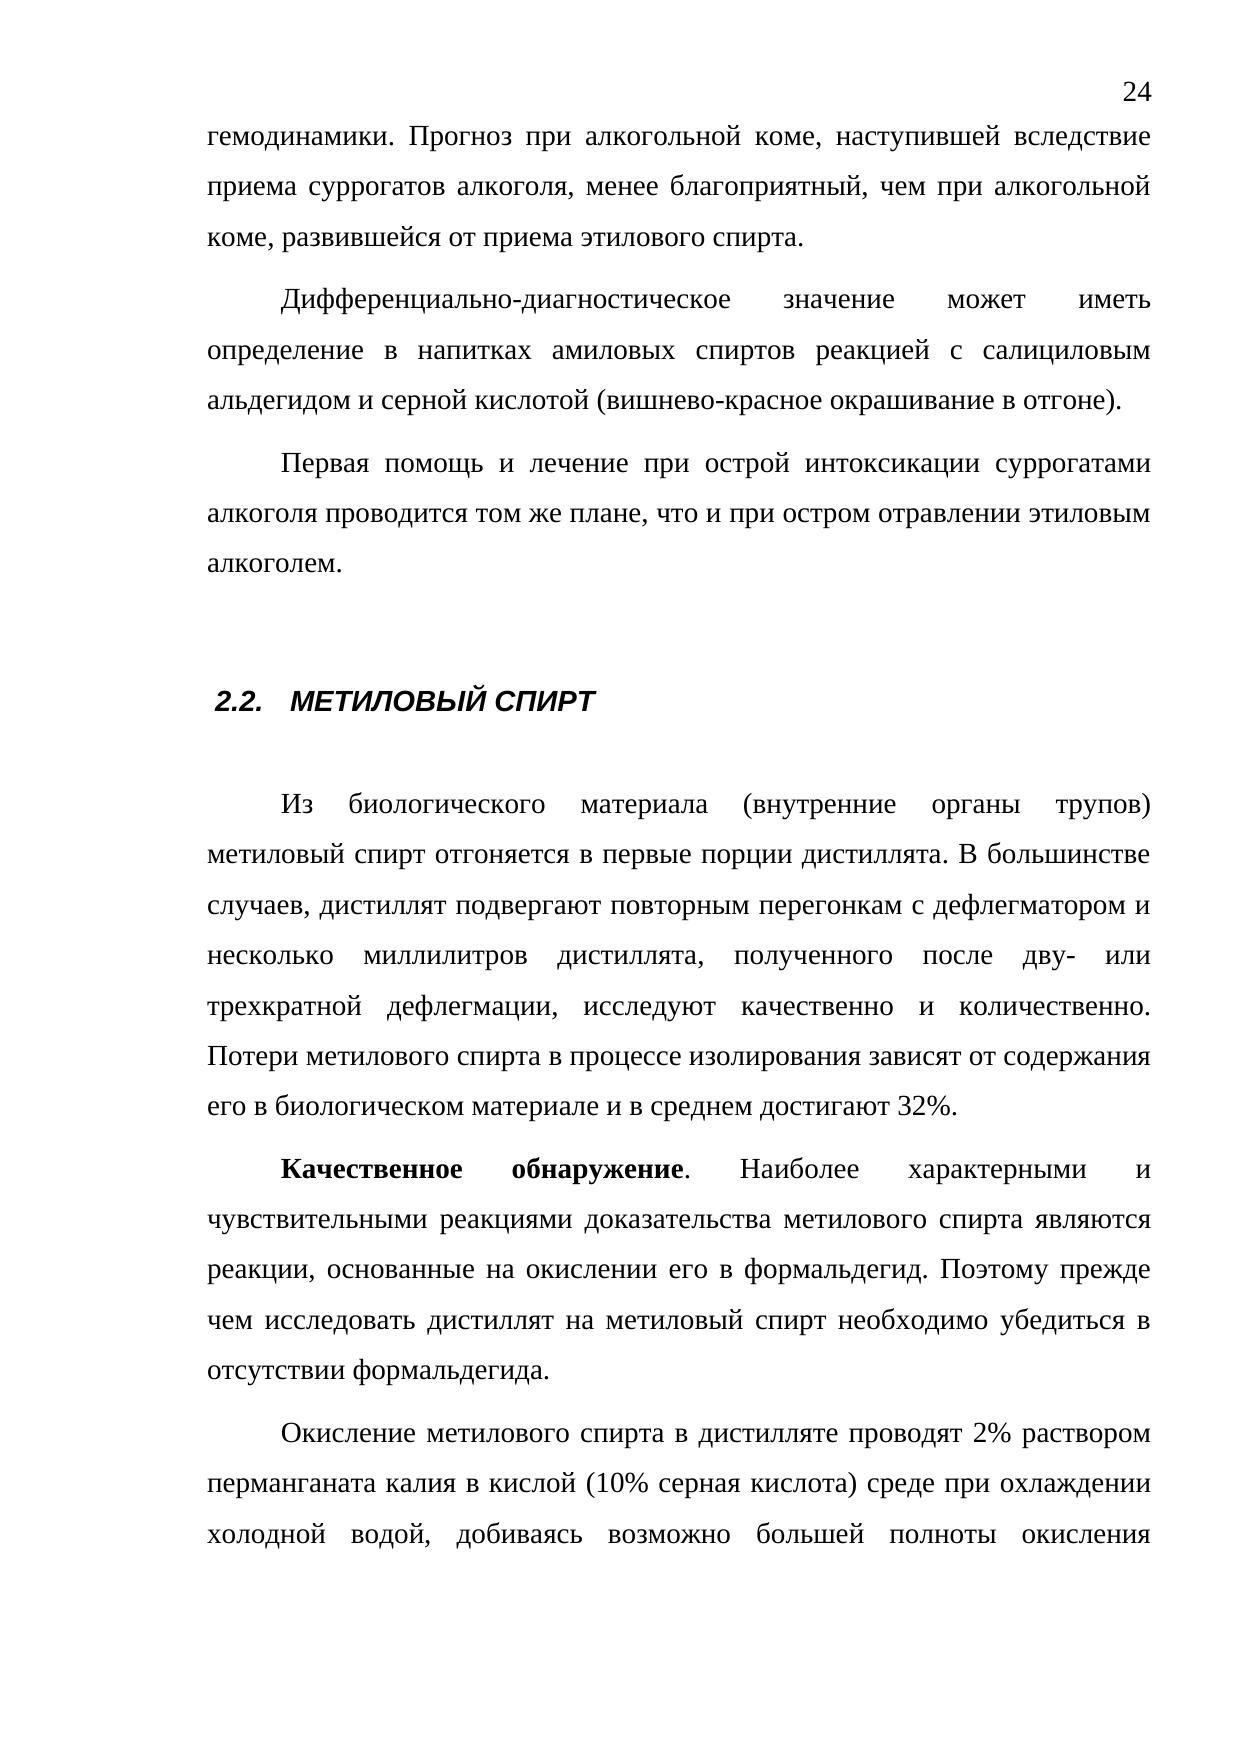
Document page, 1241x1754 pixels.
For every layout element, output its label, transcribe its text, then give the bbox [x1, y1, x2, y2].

subtitle Метиловый спирт [215, 684, 1152, 717]
text Дифференциально-диагностическое значение может иметь определение в напитках амиловых спиртов реакцией с салициловым альдегидом и серной кислотой (вишнево-красное окрашивание в отгоне). [207, 282, 1152, 416]
text Первая помощь и лечение при острой интоксикации суррогатами алкоголя проводится том же плане, что и при остром отравлении этиловым алкоголем. [207, 445, 1152, 579]
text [207, 118, 1152, 252]
text Из биологического материала (внутренние органы трупов) метиловый спирт отгоняется в первые порции дистиллята. В большинстве случаев, дистиллят подвергают повторным перегонкам с дефлегматором и несколько миллилитров дистиллята, полученного после дву- или трехкратной дефлегмации, исследуют качественно и количественно. Потери метилового спирта в процессе изолирования зависят от содержания его в биологическом материале и в среднем достигают 32%. [207, 786, 1152, 1122]
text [207, 1415, 1152, 1549]
text Качественное обнаружение. Наиболее характерными и чувствительными реакциями доказательства метилового спирта являются реакции, основанные на окислении его в формальдегид. Поэтому прежде чем исследовать дистиллят на метиловый спирт необходимо убедиться в отсутствии формальдегида. [207, 1151, 1152, 1386]
